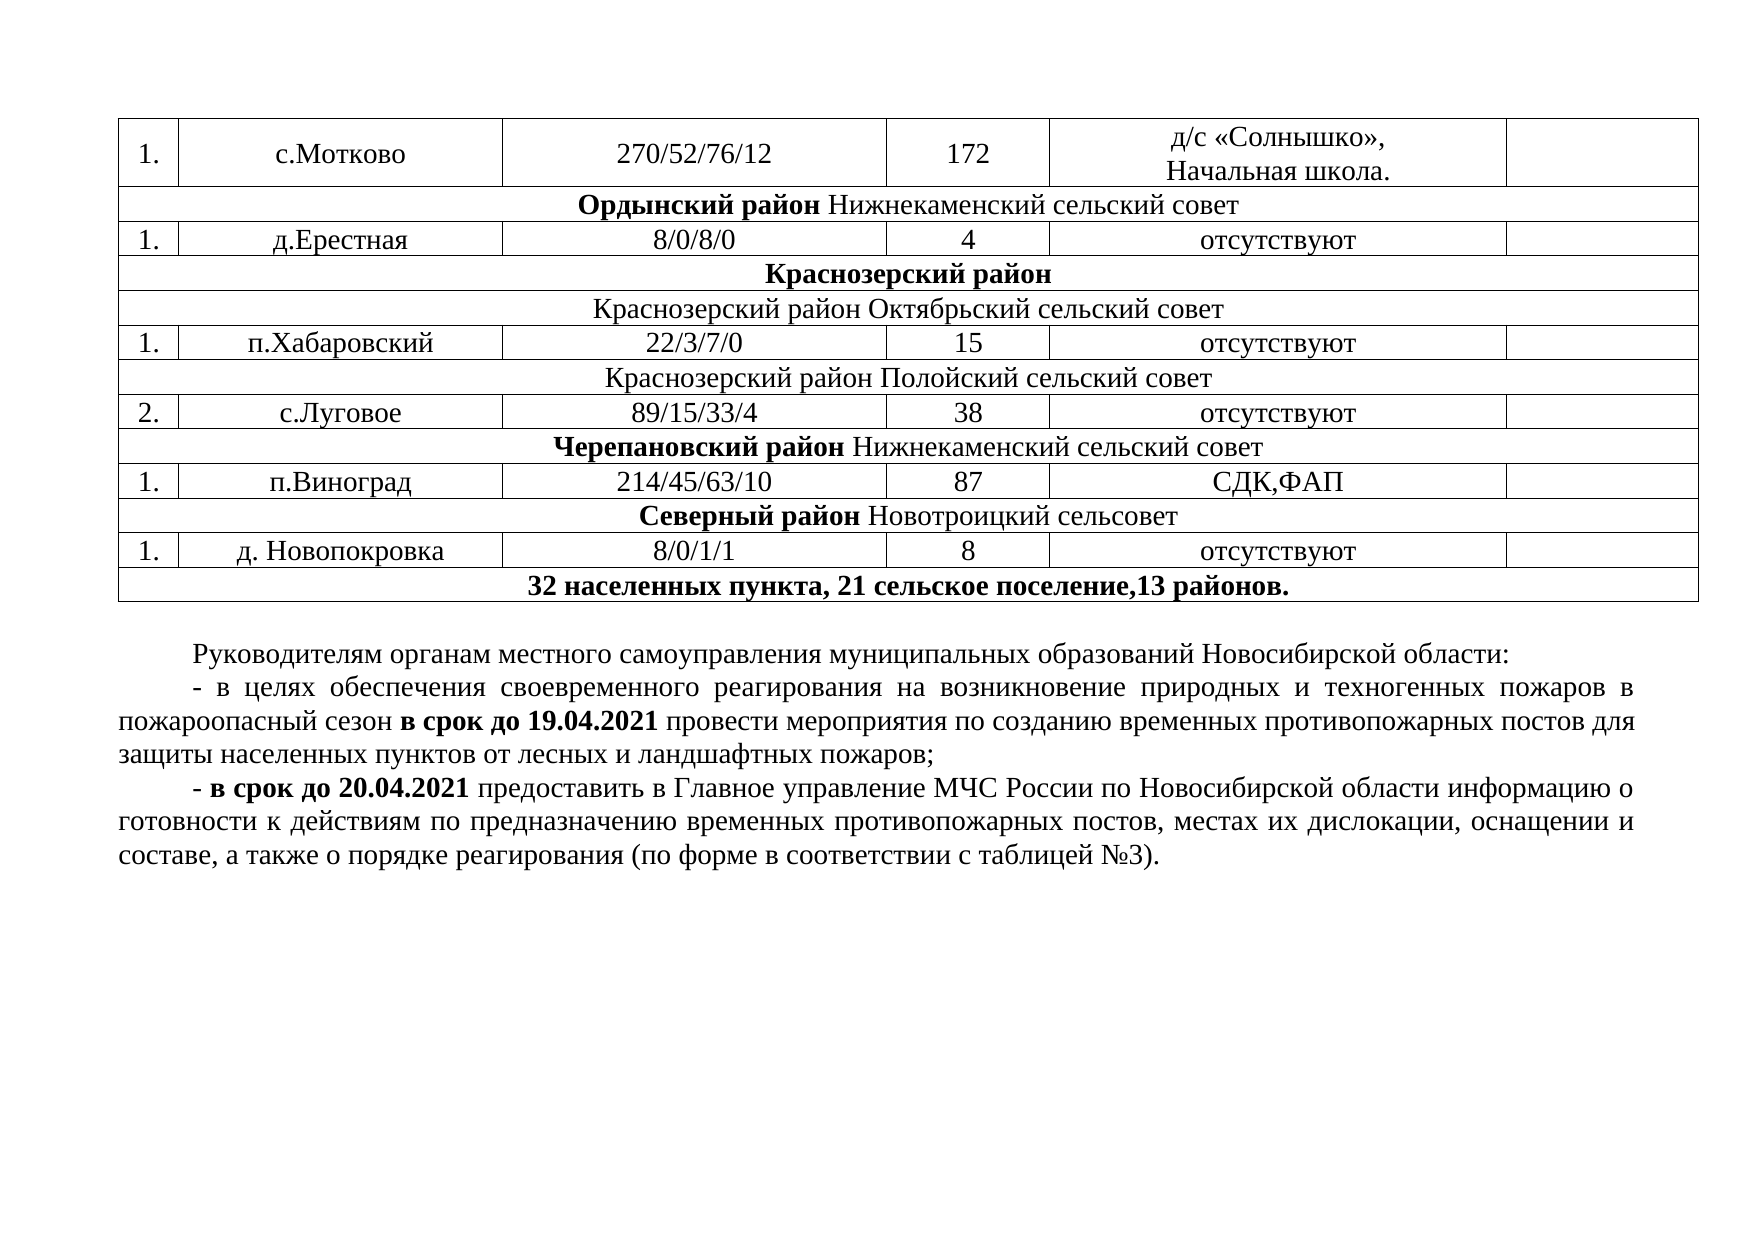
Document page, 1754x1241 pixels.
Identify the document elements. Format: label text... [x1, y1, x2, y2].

table_cell 8/0/1/1 [503, 533, 886, 567]
table_cell Краснозерский район Октябрьский сельский совет [119, 291, 1698, 324]
text - в срок до 20.04.2021 предоставить в Главное управление МЧС России по Новосибирской области информацию о готовности к действиям по предназначению временных противопожарных постов, местах их дислокации, оснащении и составе, а также о порядке реагирования (по форме в соответствии с таблицей №3). [118, 770, 1636, 871]
table_cell Ордынский район Нижнекаменский сельский совет [119, 187, 1698, 221]
table_cell д. Новопокровка [179, 533, 502, 567]
table_cell п.Виноград [179, 464, 502, 497]
table_cell Краснозерский район [119, 256, 1698, 290]
table_cell отсутствуют [1050, 326, 1506, 359]
table_cell д/с «Солнышко», Начальная школа. [1050, 119, 1506, 186]
table_cell [1507, 119, 1698, 186]
table_cell 38 [887, 395, 1049, 428]
table_cell 87 [887, 464, 1049, 497]
table_cell 1. [119, 533, 178, 567]
table_cell 32 населенных пункта, 21 сельское поселение,13 районов. [119, 568, 1698, 601]
table_cell 8 [887, 533, 1049, 567]
table_cell 8/0/8/0 [503, 222, 886, 255]
table_cell 15 [887, 326, 1049, 359]
table_cell 172 [887, 119, 1049, 186]
table_cell отсутствуют [1050, 395, 1506, 428]
table_cell отсутствуют [1050, 222, 1506, 255]
table_cell 270/52/76/12 [503, 119, 886, 186]
table_cell СДК,ФАП [1050, 464, 1506, 497]
text - в целях обеспечения своевременного реагирования на возникновение природных и техногенных пожаров в пожароопасный сезон в срок до 19.04.2021 провести мероприятия по созданию временных противопожарных постов для защиты населенных пунктов от лесных и ландшафтных пожаров; [118, 669, 1636, 770]
table_cell [1507, 222, 1698, 255]
table_cell 1. [119, 464, 178, 497]
table_cell [1507, 395, 1698, 428]
table_cell [1507, 533, 1698, 567]
table_cell [1507, 464, 1698, 497]
table_cell 1. [119, 119, 178, 186]
text Руководителям органам местного самоуправления муниципальных образований Новосибирской области: [118, 636, 1636, 669]
table_cell 1. [119, 326, 178, 359]
table_cell отсутствуют [1050, 533, 1506, 567]
table_cell 2. [119, 395, 178, 428]
table_cell Краснозерский район Полойский сельский совет [119, 360, 1698, 394]
table_cell с.Мотково [179, 119, 502, 186]
table_cell Северный район Новотроицкий сельсовет [119, 499, 1698, 532]
table_cell 4 [887, 222, 1049, 255]
table_cell с.Луговое [179, 395, 502, 428]
table_cell Черепановский район Нижнекаменский сельский совет [119, 429, 1698, 463]
table_cell д.Ерестная [179, 222, 502, 255]
table_cell 214/45/63/10 [503, 464, 886, 497]
table_cell 89/15/33/4 [503, 395, 886, 428]
table_cell 22/3/7/0 [503, 326, 886, 359]
table_cell 1. [119, 222, 178, 255]
table_cell [1507, 326, 1698, 359]
table_cell п.Хабаровский [179, 326, 502, 359]
